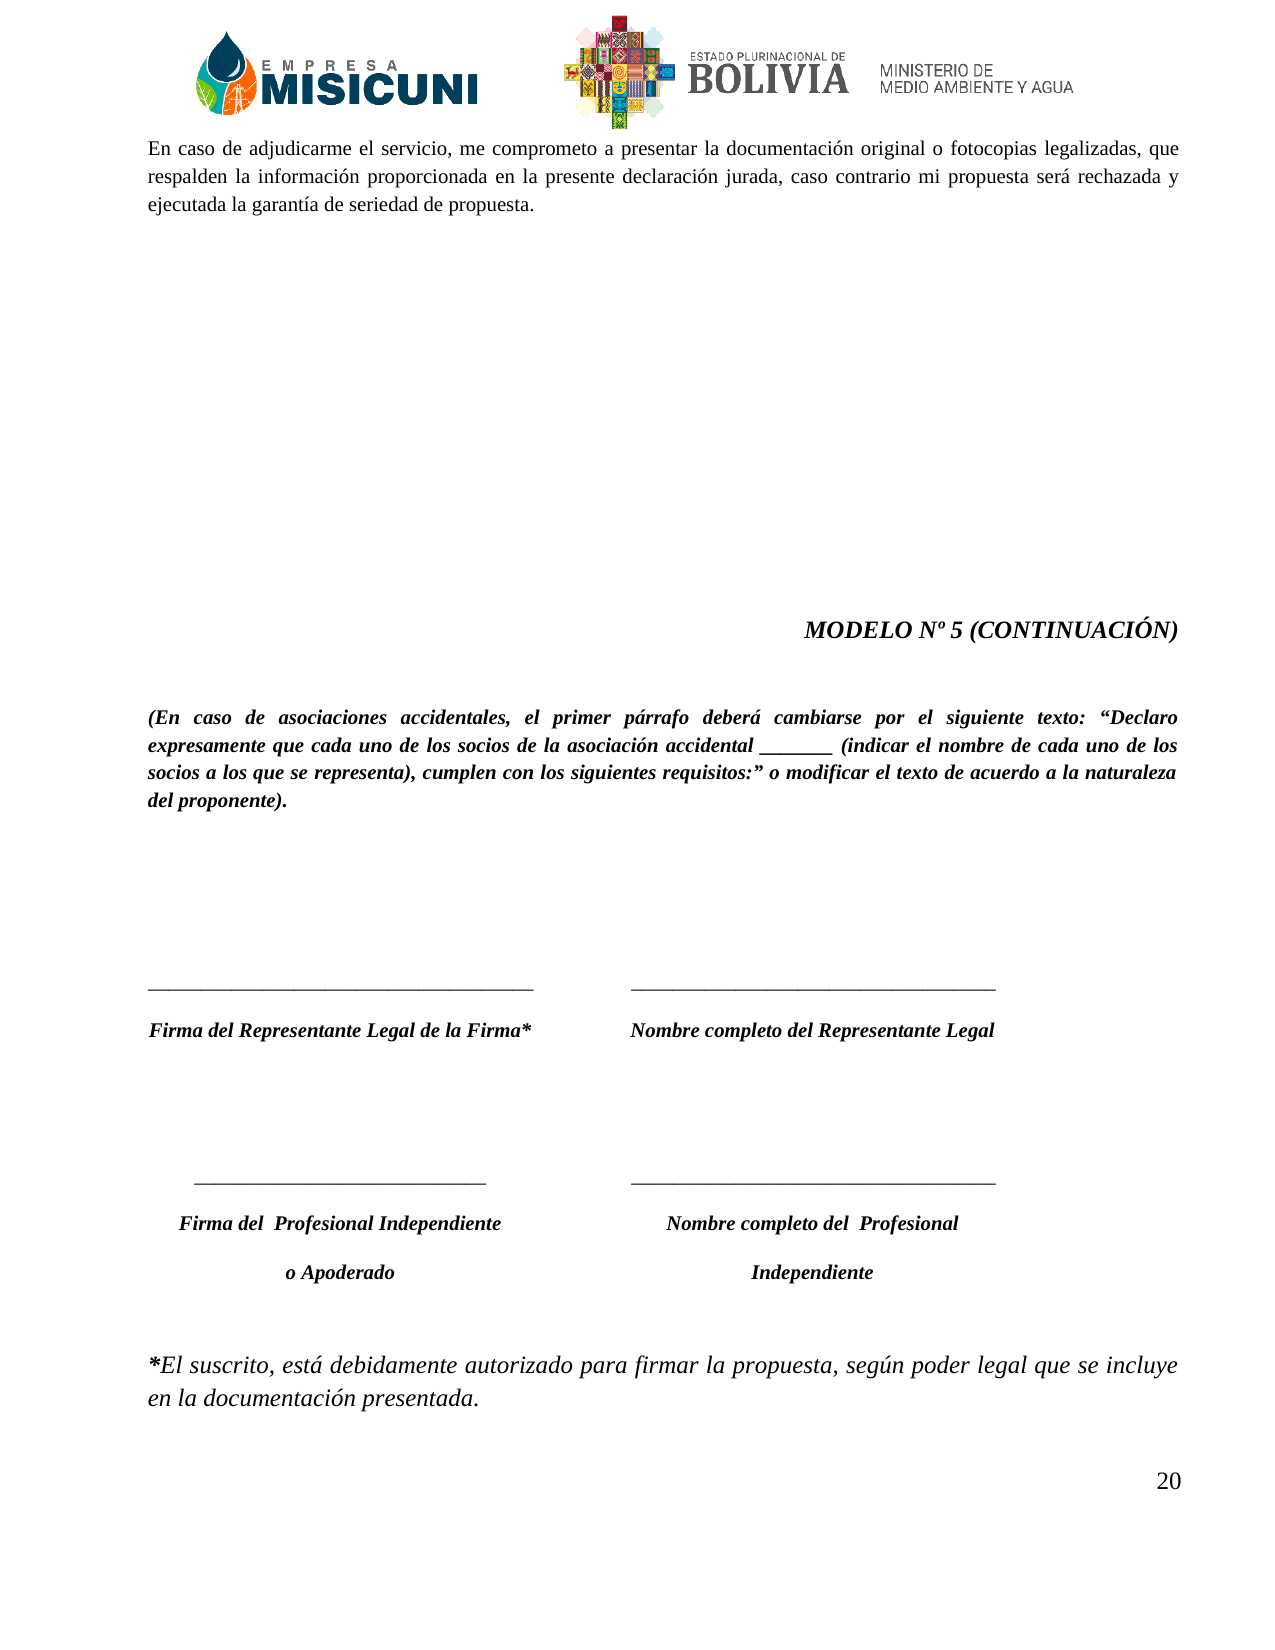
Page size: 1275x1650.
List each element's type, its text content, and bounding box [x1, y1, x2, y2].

text o Apoderado Independiente [148, 1260, 1181, 1284]
text ____________________________ ___________________________________ [148, 1163, 1181, 1187]
text Firma del Profesional Independiente Nombre completo del Profesional [148, 1211, 1181, 1235]
picture [548, 0, 1089, 136]
text (En caso de asociaciones accidentales, el primer párrafo deberá cambiarse por el siguiente texto: “Declaro expresamente que cada uno de los socios de la asociación accidental _______ (indicar el nombre de cada uno de los socios a los que se representa), cumplen con los siguientes requisitos:” o modificar el texto de acuerdo a la naturaleza del proponente). [148, 705, 1181, 812]
text En caso de adjudicarme el servicio, me comprometo a presentar la documentación original o fotocopias legalizadas, que respalden la información proporcionada en la presente declaración jurada, caso contrario mi propuesta será rechazada y ejecutada la garantía de seriedad de propuesta. [148, 136, 1181, 216]
text Firma del Representante Legal de * Nombre completo del Representante Legal [148, 1018, 1181, 1042]
text MODELO Nº 5 (CONTINUACIÓN) [148, 615, 1181, 644]
text *El suscrito, está debidamente autorizado para firmar la propuesta, según poder legal que se incluye en la documentación presentada. [148, 1350, 1181, 1412]
text _____________________________________ ___________________________________ [148, 969, 1181, 993]
picture [190, 27, 478, 118]
